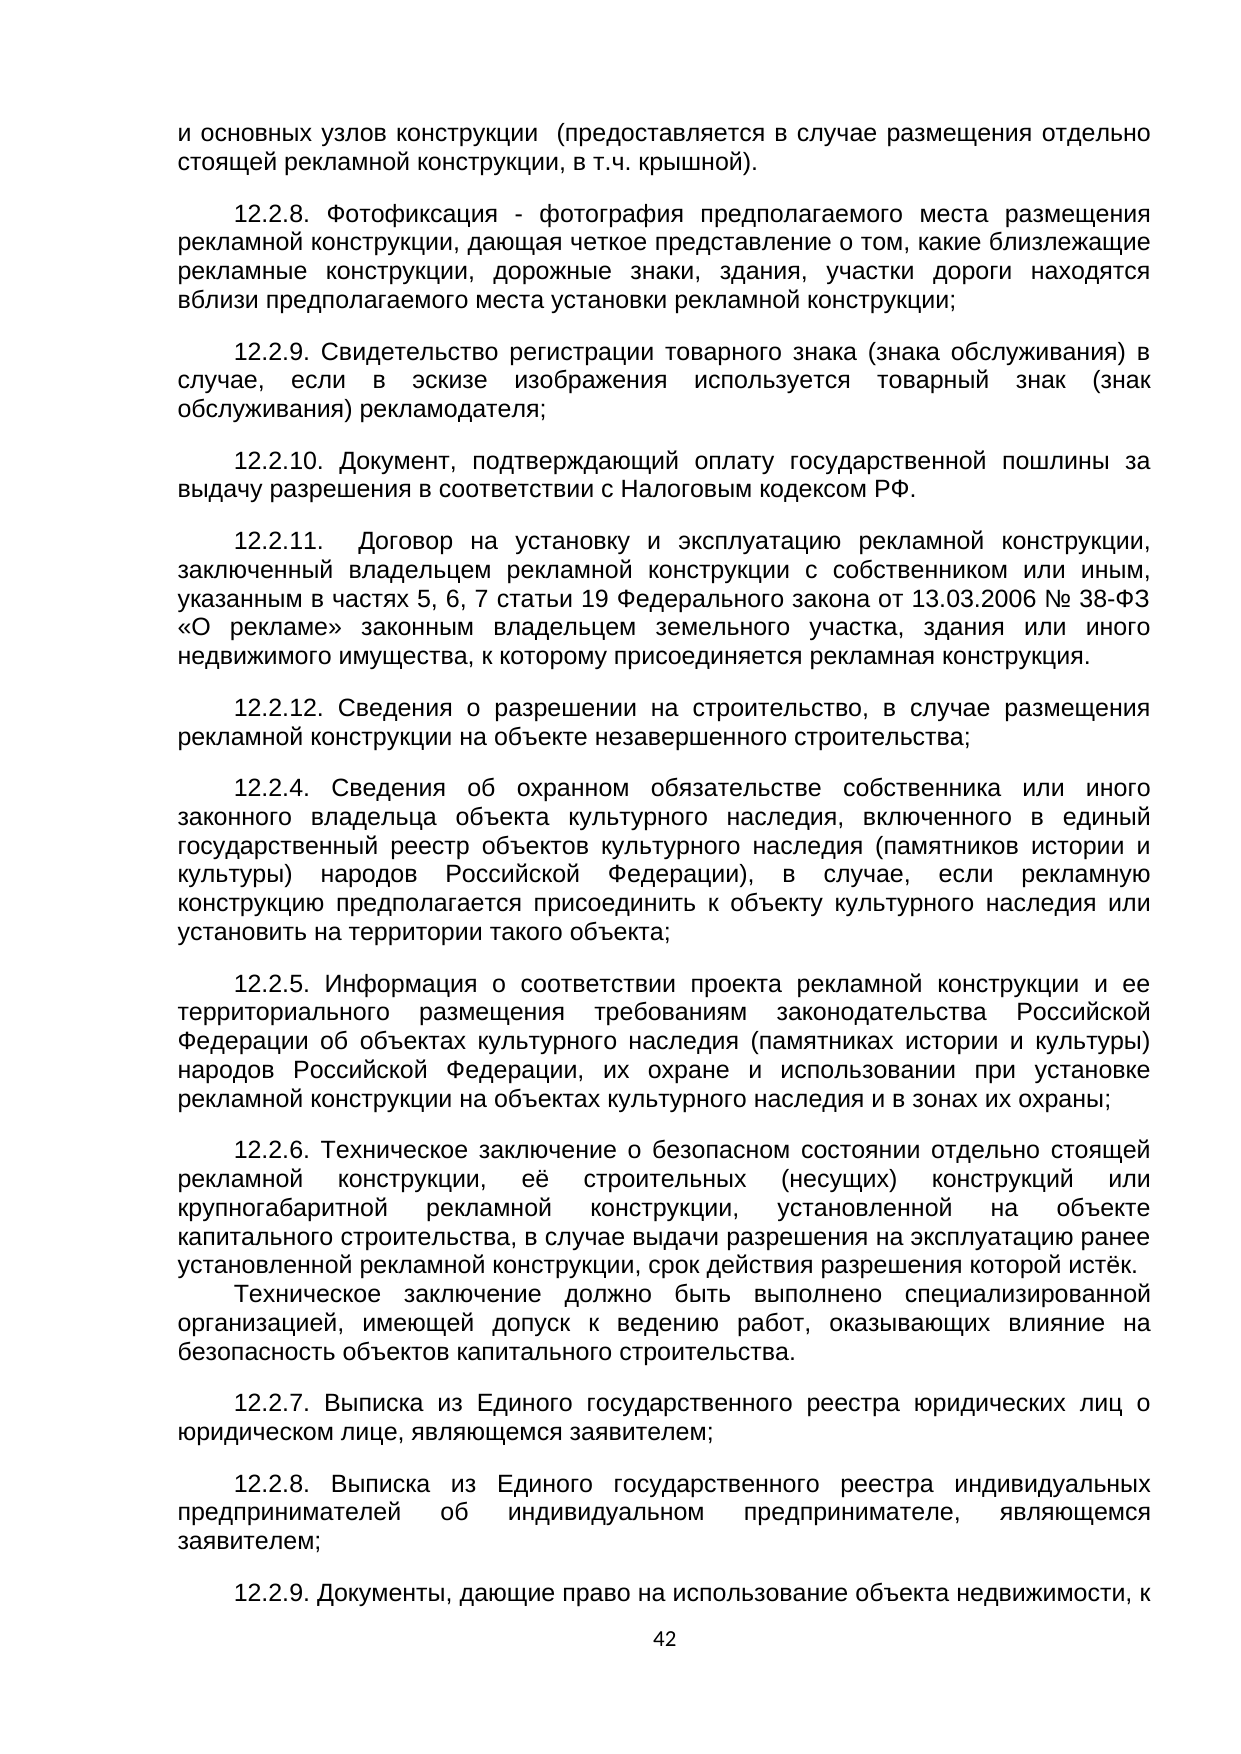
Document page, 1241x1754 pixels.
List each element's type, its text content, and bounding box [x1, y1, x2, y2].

text 12.2.4. Сведения об охранном обязательстве собственника или иного законного владельца объекта культурного наследия, включенного в единый государственный реестр объектов культурного наследия (памятников истории и культуры) народов Российской Федерации), в случае, если рекламную конструкцию предполагается присоединить к объекту культурного наследия или установить на территории такого объекта; [177, 773, 1152, 946]
text 12.2.11. Договор на установку и эксплуатацию рекламной конструкции, заключенный владельцем рекламной конструкции с собственником или иным, указанным в частях 5, 6, 7 статьи 19 Федерального закона от 13.03.2006 № 38-ФЗ «О рекламе» законным владельцем земельного участка, здания или иного недвижимого имущества, к которому присоединяется рекламная конструкция. [177, 526, 1152, 670]
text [177, 1578, 1152, 1606]
text 12.2.7. Выписка из Единого государственного реестра юридических лиц о юридическом лице, являющемся заявителем; [177, 1388, 1152, 1446]
text 12.2.8. Фотофиксация - фотография предполагаемого места размещения рекламной конструкции, дающая четкое представление о том, какие близлежащие рекламные конструкции, дорожные знаки, здания, участки дороги находятся вблизи предполагаемого места установки рекламной конструкции; [177, 198, 1152, 313]
text 12.2.9. Свидетельство регистрации товарного знака (знака обслуживания) в случае, если в эскизе изображения используется товарный знак (знак обслуживания) рекламодателя; [177, 336, 1152, 423]
text 12.2.5. Информация о соответствии проекта рекламной конструкции и ее территориального размещения требованиям законодательства Российской Федерации об объектах культурного наследия (памятниках истории и культуры) народов Российской Федерации, их охране и использовании при установке рекламной конструкции на объектах культурного наследия и в зонах их охраны; [177, 968, 1152, 1112]
text 12.2.6. Техническое заключение о безопасном состоянии отдельно стоящей рекламной конструкции, её строительных (несущих) конструкций или крупногабаритной рекламной конструкции, установленной на объекте капитального строительства, в случае выдачи разрешения на эксплуатацию ранее установленной рекламной конструкции, срок действия разрешения которой истёк. [177, 1135, 1152, 1279]
text 12.2.8. Выписка из Единого государственного реестра индивидуальных предпринимателей об индивидуальном предпринимателе, являющемся заявителем; [177, 1468, 1152, 1555]
text 12.2.12. Сведения о разрешении на строительство, в случае размещения рекламной конструкции на объекте незавершенного строительства; [177, 693, 1152, 750]
text 12.2.10. Документ, подтверждающий оплату государственной пошлины за выдачу разрешения в соответствии с Налоговым кодексом РФ. [177, 446, 1152, 503]
text Техническое заключение должно быть выполнено специализированной организацией, имеющей допуск к ведению работ, оказывающих влияние на безопасность объектов капитального строительства. [177, 1279, 1152, 1365]
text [177, 118, 1152, 176]
